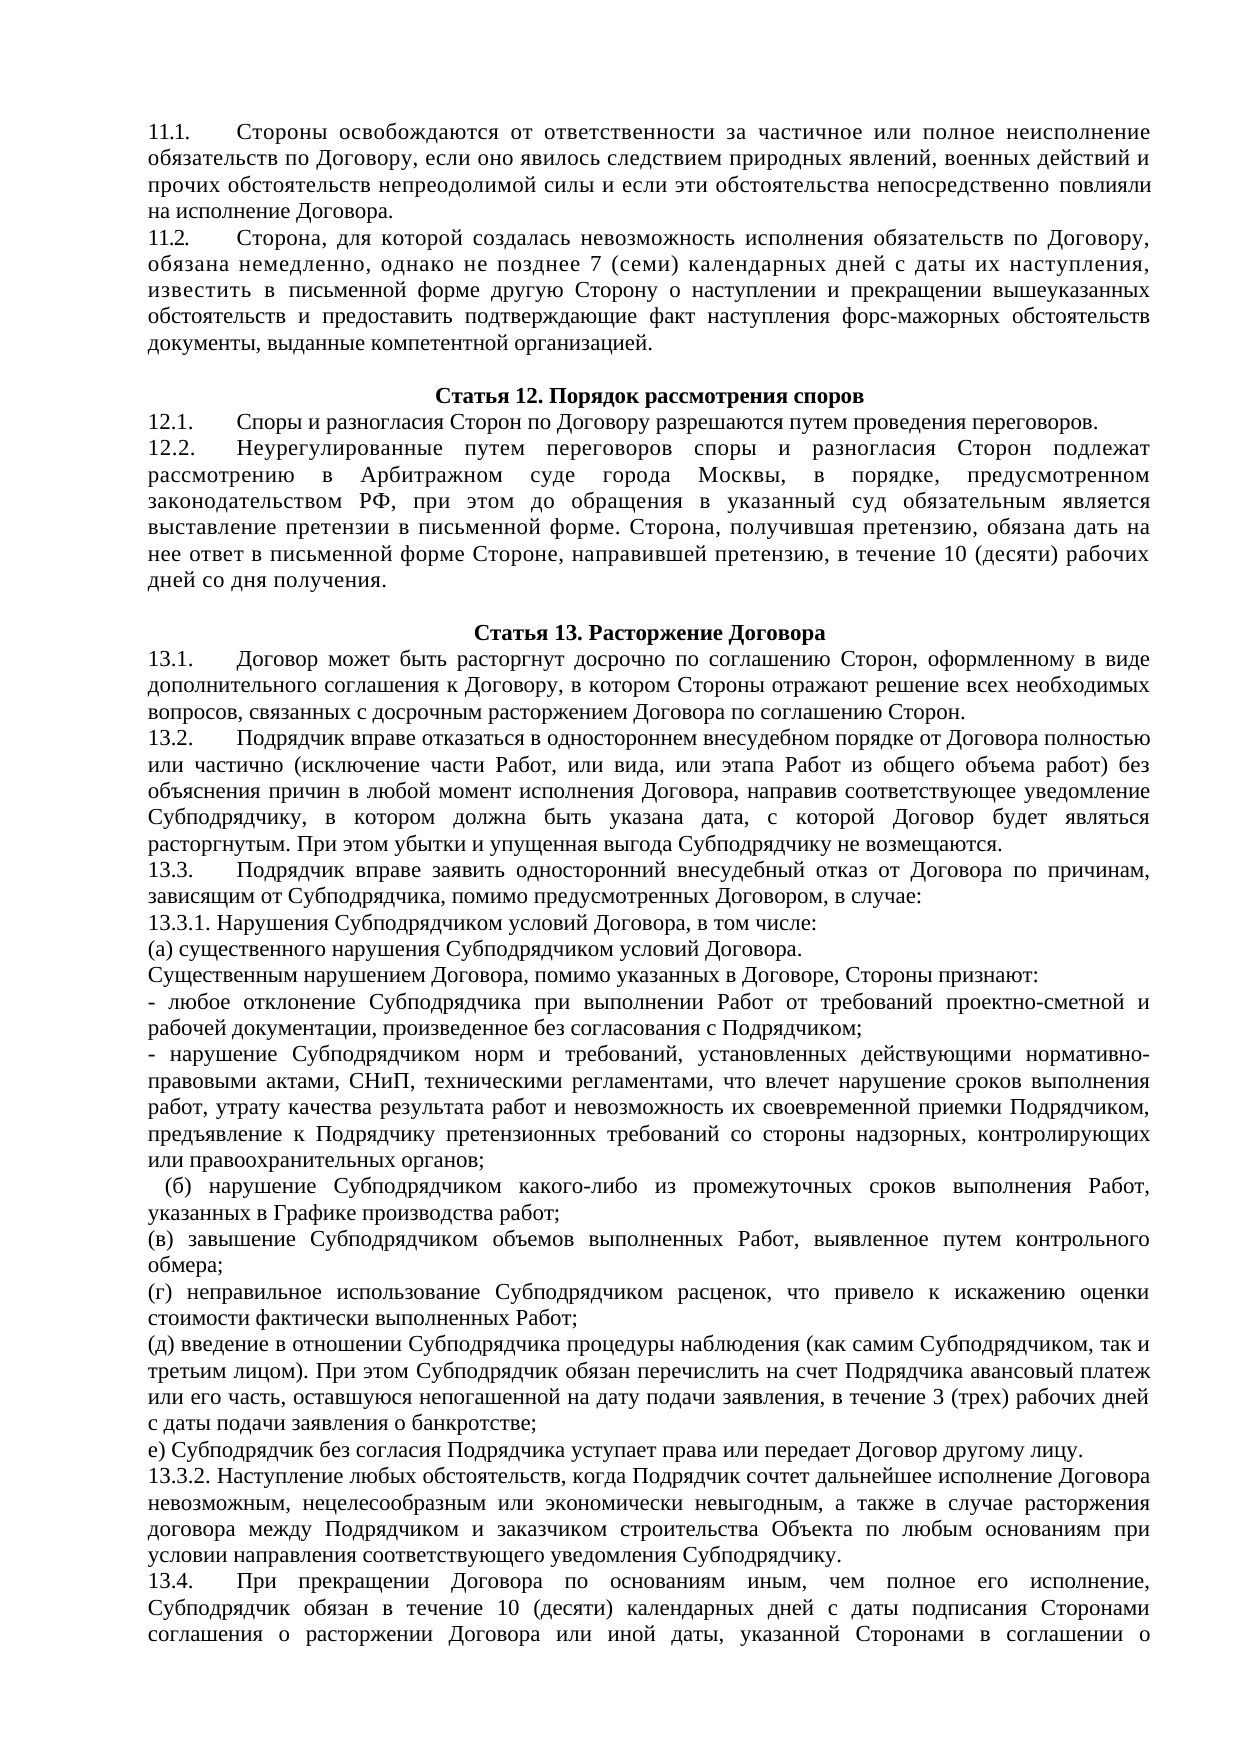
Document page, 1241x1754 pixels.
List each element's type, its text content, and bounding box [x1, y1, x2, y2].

text 13.2. Подрядчик вправе отказаться в одностороннем внесудебном порядке от Договора полностью или частично (исключение части Работ, или вида, или этапа Работ из общего объема работ) без объяснения причин в любой момент исполнения Договора, направив соответствующее уведомление Субподрядчику, в котором должна быть указана дата, с которой Договор будет являться расторгнутым. При этом убытки и упущенная выгода Субподрядчику не возмещаются. [148, 724, 1152, 856]
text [148, 1568, 1152, 1647]
text 11.1. Стороны освобождаются от ответственности за частичное или полное неисполнение обязательств по Договору, если оно явилось следствием природных явлений, военных действий и прочих обстоятельств непреодолимой силы и если эти обстоятельства непосредственно повлияли на исполнение Договора. [148, 118, 1152, 223]
text 11.2. Сторона, для которой создалась невозможность исполнения обязательств по Договору, обязана немедленно, однако не позднее 7 (семи) календарных дней с даты их наступления, известить в письменной форме другую Сторону о наступлении и прекращении вышеуказанных обстоятельств и предоставить подтверждающие факт наступления форс-мажорных обстоятельств документы, выданные компетентной организацией. [148, 223, 1152, 355]
text Статья 13. Расторжение Договора [148, 619, 1152, 645]
text 13.3.1. Нарушения Субподрядчиком условий Договора, в том числе: [148, 909, 1152, 935]
text (а) существенного нарушения Субподрядчиком условий Договора. [148, 935, 1152, 961]
text 12.1. Споры и разногласия Сторон по Договору разрешаются путем проведения переговоров. [148, 408, 1152, 434]
text Существенным нарушением Договора, помимо указанных в Договоре, Стороны признают: [148, 961, 1152, 988]
text (д) введение в отношении Субподрядчика процедуры наблюдения (как самим Субподрядчиком, так и третьим лицом). При этом Субподрядчик обязан перечислить на счет Подрядчика авансовый платеж или его часть, оставшуюся непогашенной на дату подачи заявления, в течение 3 (трех) рабочих дней с даты подачи заявления о банкротстве; [148, 1330, 1152, 1436]
text е) Субподрядчик без согласия Подрядчика уступает права или передает Договор другому лицу. [148, 1436, 1152, 1462]
text 13.1. Договор может быть расторгнут досрочно по соглашению Сторон, оформленному в виде дополнительного соглашения к Договору, в котором Стороны отражают решение всех необходимых вопросов, связанных с досрочным расторжением Договора по соглашению Сторон. [148, 645, 1152, 724]
text (в) завышение Субподрядчиком объемов выполненных Работ, выявленное путем контрольного обмера; [148, 1225, 1152, 1278]
text 13.3.2. Наступление любых обстоятельств, когда Подрядчик сочтет дальнейшее исполнение Договора невозможным, нецелесообразным или экономически невыгодным, а также в случае расторжения договора между Подрядчиком и заказчиком строительства Объекта по любым основаниям при условии направления соответствующего уведомления Субподрядчику. [148, 1462, 1152, 1568]
text (б) нарушение Субподрядчиком какого-либо из промежуточных сроков выполнения Работ, указанных в Графике производства работ; [148, 1172, 1152, 1225]
text - нарушение Субподрядчиком норм и требований, установленных действующими нормативно-правовыми актами, СНиП, техническими регламентами, что влечет нарушение сроков выполнения работ, утрату качества результата работ и невозможность их своевременной приемки Подрядчиком, предъявление к Подрядчику претензионных требований со стороны надзорных, контролирующих или правоохранительных органов; [148, 1041, 1152, 1172]
text 13.3. Подрядчик вправе заявить односторонний внесудебный отказ от Договора по причинам, зависящим от Субподрядчика, помимо предусмотренных Договором, в случае: [148, 856, 1152, 909]
text (г) неправильное использование Субподрядчиком расценок, что привело к искажению оценки стоимости фактически выполненных Работ; [148, 1278, 1152, 1330]
text 12.2. Неурегулированные путем переговоров споры и разногласия Сторон подлежат рассмотрению в Арбитражном суде города Москвы, в порядке, предусмотренном законодательством РФ, при этом до обращения в указанный суд обязательным является выставление претензии в письменной форме. Сторона, получившая претензию, обязана дать на нее ответ в письменной форме Стороне, направившей претензию, в течение 10 (десяти) рабочих дней со дня получения. [148, 434, 1152, 592]
text - любое отклонение Субподрядчика при выполнении Работ от требований проектно-сметной и рабочей документации, произведенное без согласования с Подрядчиком; [148, 988, 1152, 1041]
text Статья 12. Порядок рассмотрения споров [148, 382, 1152, 408]
